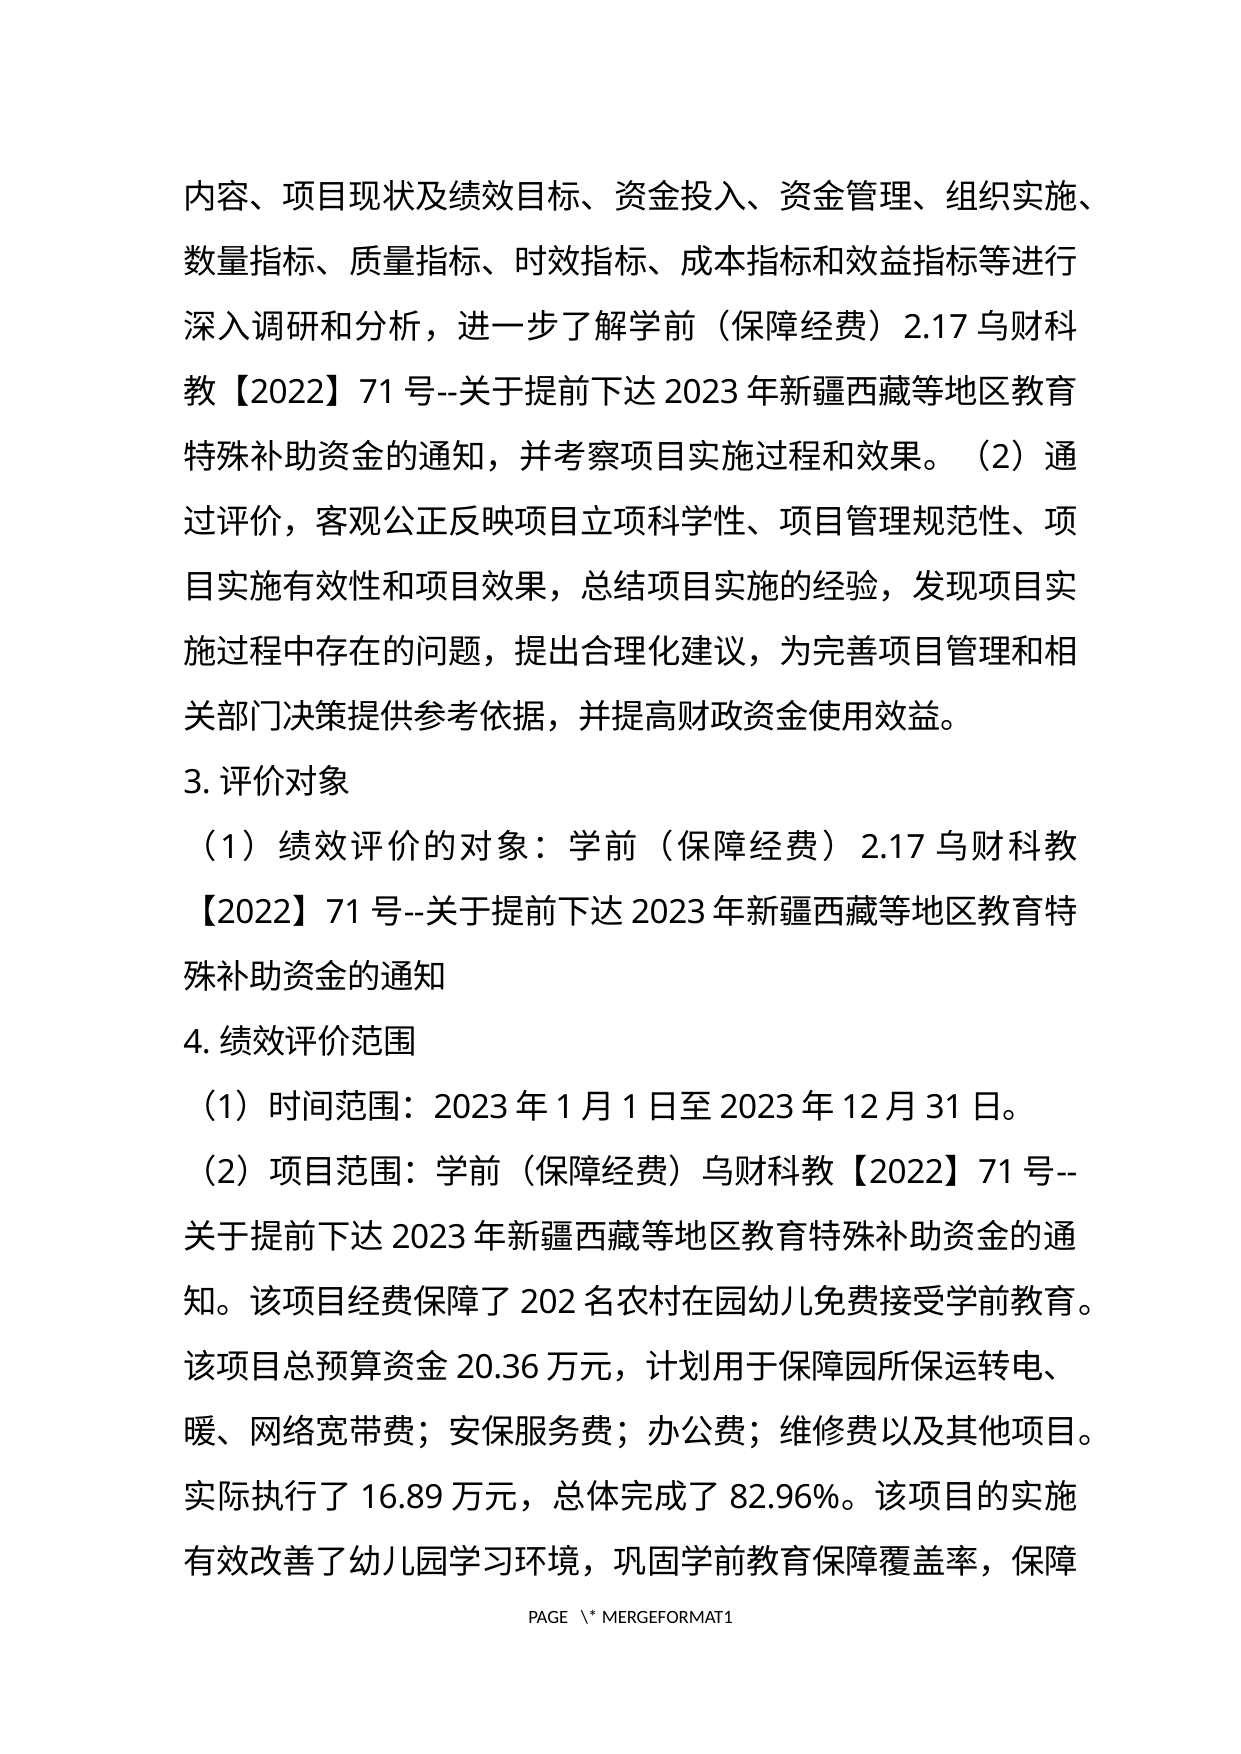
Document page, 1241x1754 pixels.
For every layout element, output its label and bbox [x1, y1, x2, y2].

text [183, 162, 1078, 1592]
